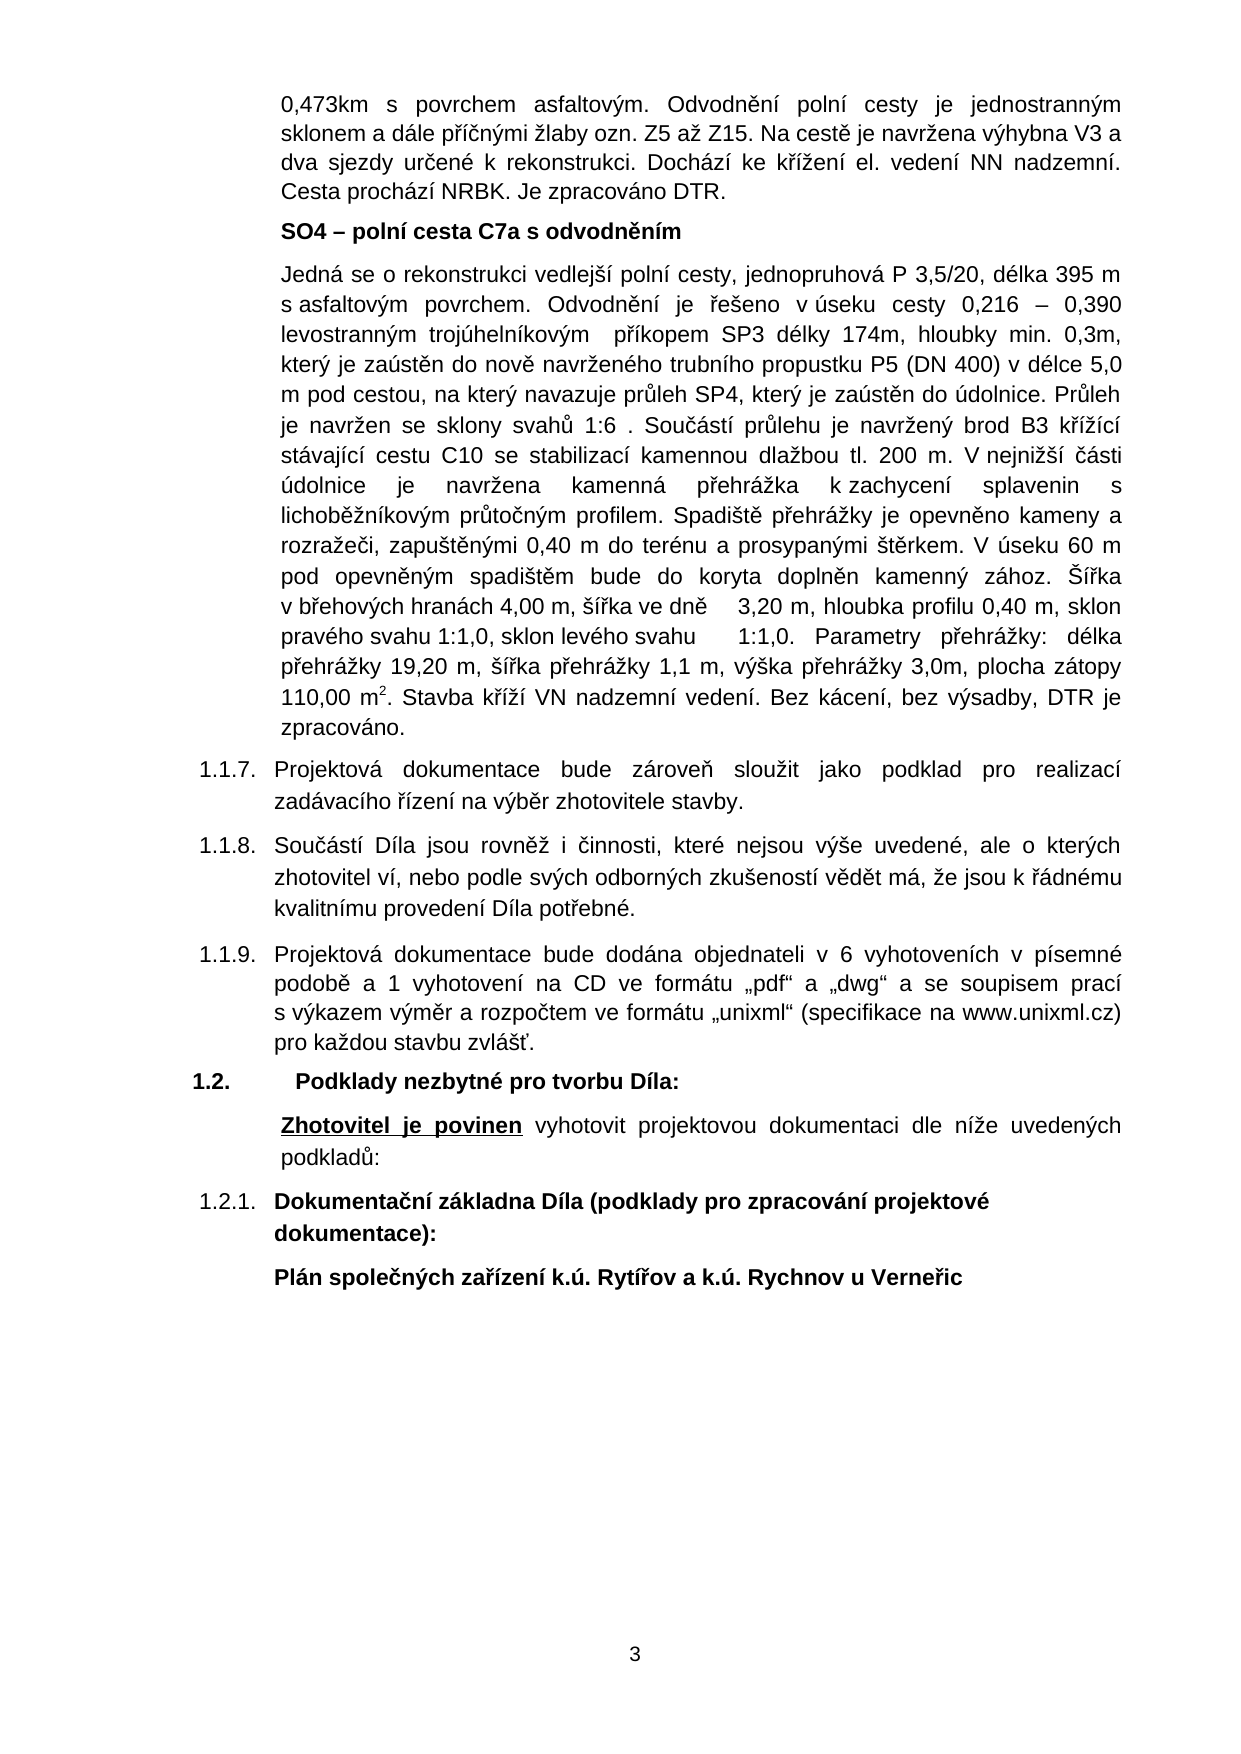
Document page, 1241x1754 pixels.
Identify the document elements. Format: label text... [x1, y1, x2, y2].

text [281, 89, 1122, 205]
list Dokumentační základna Díla (podklady pro zpracování projektové dokumentace): [199, 1188, 1122, 1246]
list Zhotovitel je povinen vyhotovit projektovou dokumentaci dle níže uvedených podkladů: [281, 1112, 1122, 1170]
text Jedná se o rekonstrukci vedlejší polní cesty, jednopruhová P 3,5/20, délka 395 m s asfaltovým povrchem. Odvodnění je řešeno v úseku cesty 0,216 – 0,390 levostranným trojúhelníkovým příkopem SP3 délky 174m, hloubky min. 0,3m, který je zaústěn do nově navrženého trubního propustku P5 (DN 400) v délce 5,0 m pod cestou, na který navazuje průleh SP4, který je zaústěn do údolnice. Průleh je navržen se sklony svahů 1:6 . Součástí průlehu je navržený brod B3 křížící stávající cestu C10 se stabilizací kamennou dlažbou tl. 200 m. V nejnižší části údolnice je navržena kamenná přehrážka k zachycení splavenin s lichoběžníkovým průtočným profilem. Spadiště přehrážky je opevněno kameny a rozražeči, zapuštěnými 0,40 m do terénu a prosypanými štěrkem. V úseku 60 m pod opevněným spadištěm bude do koryta doplněn kamenný zához. Šířka v břehových hranách 4,00 m, šířka ve dně 3,20 m, hloubka profilu 0,40 m, sklon pravého svahu 1:1,0, sklon levého svahu 1:1,0. Parametry přehrážky: délka přehrážky 19,20 m, šířka přehrážky 1,1 m, výška přehrážky 3,0m, plocha zátopy 110,00 m2. Stavba kříží VN nadzemní vedení. Bez kácení, bez výsadby, DTR je zpracováno. [281, 261, 1122, 740]
list Projektová dokumentace bude dodána objednateli v 6 vyhotoveních v písemné podobě a 1 vyhotovení na CD ve formátu „pdf“ a „dwg“ a se soupisem prací s výkazem výměr a rozpočtem ve formátu „unixml“ (specifikace na www.unixml.cz) pro každou stavbu zvlášť. [199, 939, 1122, 1056]
text SO4 – polní cesta C7a s odvodněním [281, 218, 1122, 244]
list Součástí Díla jsou rovněž i činnosti, které nejsou výše uvedené, ale o kterých zhotovitel ví, nebo podle svých odborných zkušeností vědět má, že jsou k řádnému kvalitnímu provedení Díla potřebné. [199, 832, 1122, 921]
list Projektová dokumentace bude zároveň sloužit jako podklad pro realizací zadávacího řízení na výběr zhotovitele stavby. [199, 756, 1122, 814]
list Plán společných zařízení k.ú. Rytířov a k.ú. Rychnov u Verneřic [274, 1264, 1122, 1290]
list Podklady nezbytné pro tvorbu Díla: [192, 1068, 1122, 1095]
